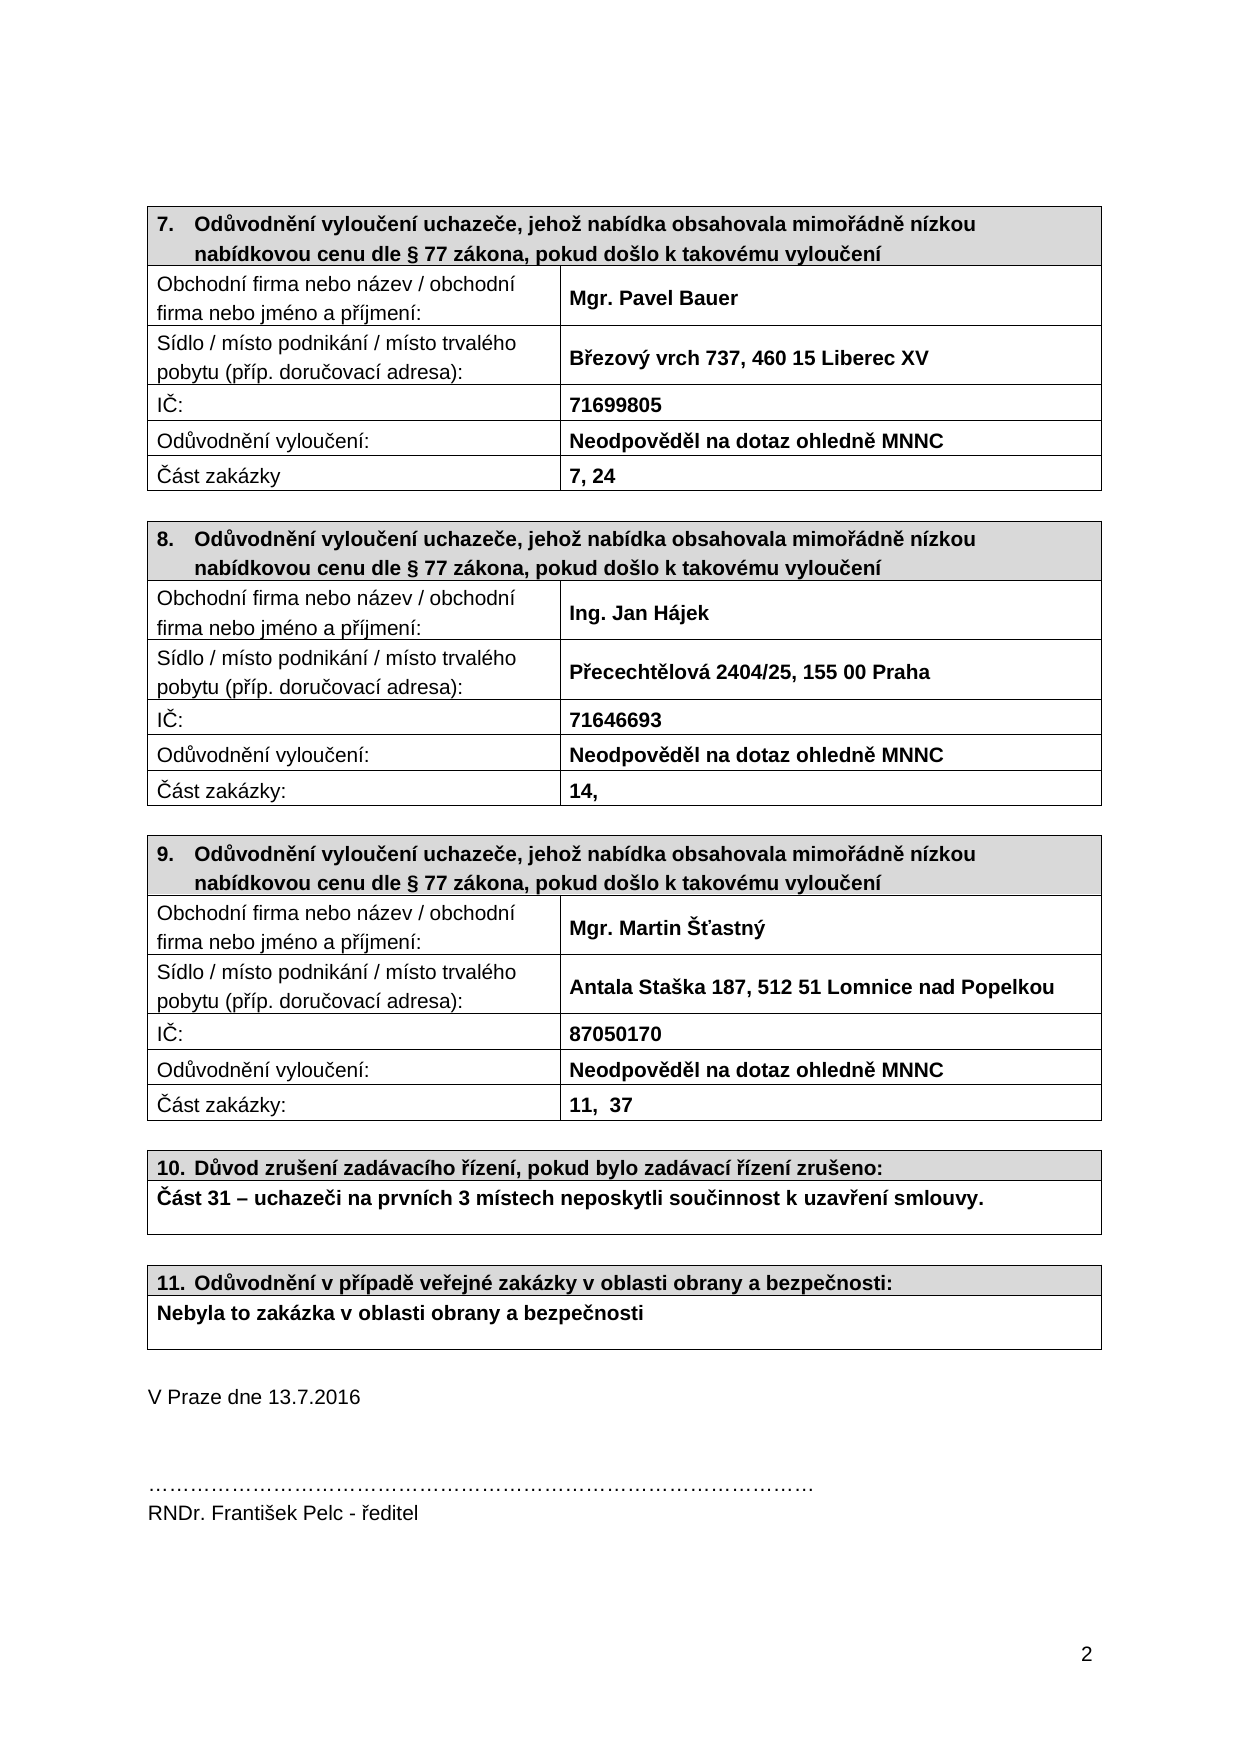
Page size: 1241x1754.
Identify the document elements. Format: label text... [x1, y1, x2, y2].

table_cell Odůvodnění vyloučení: [148, 421, 560, 455]
table_cell Část zakázky: [148, 1085, 560, 1119]
table_cell 7, 24 [561, 456, 1101, 490]
table_header Odůvodnění vyloučení uchazeče, jehož nabídka obsahovala mimořádně nízkou nabídkovou cenu dle § 77 zákona, pokud došlo k takovému vyloučení [148, 207, 1101, 265]
table_cell Sídlo / místo podnikání / místo trvalého pobytu (příp. doručovací adresa): [148, 326, 560, 384]
table_cell 71646693 [561, 700, 1101, 734]
table_cell Mgr. Martin Šťastný [561, 896, 1101, 954]
text RNDr. František Pelc - ředitel [148, 1496, 1092, 1525]
table_cell Přecechtělová 2404/25, 155 00 Praha [561, 640, 1101, 699]
table_cell Ing. Jan Hájek [561, 581, 1101, 639]
table_cell Obchodní firma nebo název / obchodní firma nebo jméno a příjmení: [148, 266, 560, 325]
text V Praze dne 13.7.2016 [148, 1379, 1092, 1408]
table_cell Antala Staška 187, 512 51 Lomnice nad Popelkou [561, 955, 1101, 1013]
table_cell Mgr. Pavel Bauer [561, 266, 1101, 325]
table_cell 87050170 [561, 1014, 1101, 1049]
table_cell Část zakázky: [148, 771, 560, 805]
table_cell Odůvodnění vyloučení: [148, 735, 560, 769]
table_header Odůvodnění vyloučení uchazeče, jehož nabídka obsahovala mimořádně nízkou nabídkovou cenu dle § 77 zákona, pokud došlo k takovému vyloučení [148, 836, 1101, 894]
table_cell 14, [561, 771, 1101, 805]
table_cell IČ: [148, 385, 560, 419]
table_cell Březový vrch 737, 460 15 Liberec XV [561, 326, 1101, 384]
table_header Důvod zrušení zadávacího řízení, pokud bylo zadávací řízení zrušeno: [148, 1151, 1101, 1180]
table_cell Sídlo / místo podnikání / místo trvalého pobytu (příp. doručovací adresa): [148, 640, 560, 699]
table_cell 11, 37 [561, 1085, 1101, 1119]
table_header Odůvodnění v případě veřejné zakázky v oblasti obrany a bezpečnosti: [148, 1266, 1101, 1295]
table_cell Odůvodnění vyloučení: [148, 1050, 560, 1084]
table_cell Obchodní firma nebo název / obchodní firma nebo jméno a příjmení: [148, 581, 560, 639]
table_cell IČ: [148, 700, 560, 734]
table_header Odůvodnění vyloučení uchazeče, jehož nabídka obsahovala mimořádně nízkou nabídkovou cenu dle § 77 zákona, pokud došlo k takovému vyloučení [148, 522, 1101, 580]
table_cell Neodpověděl na dotaz ohledně MNNC [561, 421, 1101, 455]
table_cell IČ: [148, 1014, 560, 1049]
text …………………………………………………………………………………… [148, 1467, 1092, 1496]
table_cell Neodpověděl na dotaz ohledně MNNC [561, 1050, 1101, 1084]
table_cell Část 31 – uchazeči na prvních 3 místech neposkytli součinnost k uzavření smlouvy. [148, 1181, 1101, 1234]
table_cell Obchodní firma nebo název / obchodní firma nebo jméno a příjmení: [148, 896, 560, 954]
table_cell Sídlo / místo podnikání / místo trvalého pobytu (příp. doručovací adresa): [148, 955, 560, 1013]
table_cell Část zakázky [148, 456, 560, 490]
table_cell Nebyla to zakázka v oblasti obrany a bezpečnosti [148, 1296, 1101, 1349]
table_cell Neodpověděl na dotaz ohledně MNNC [561, 735, 1101, 769]
table_cell 71699805 [561, 385, 1101, 419]
